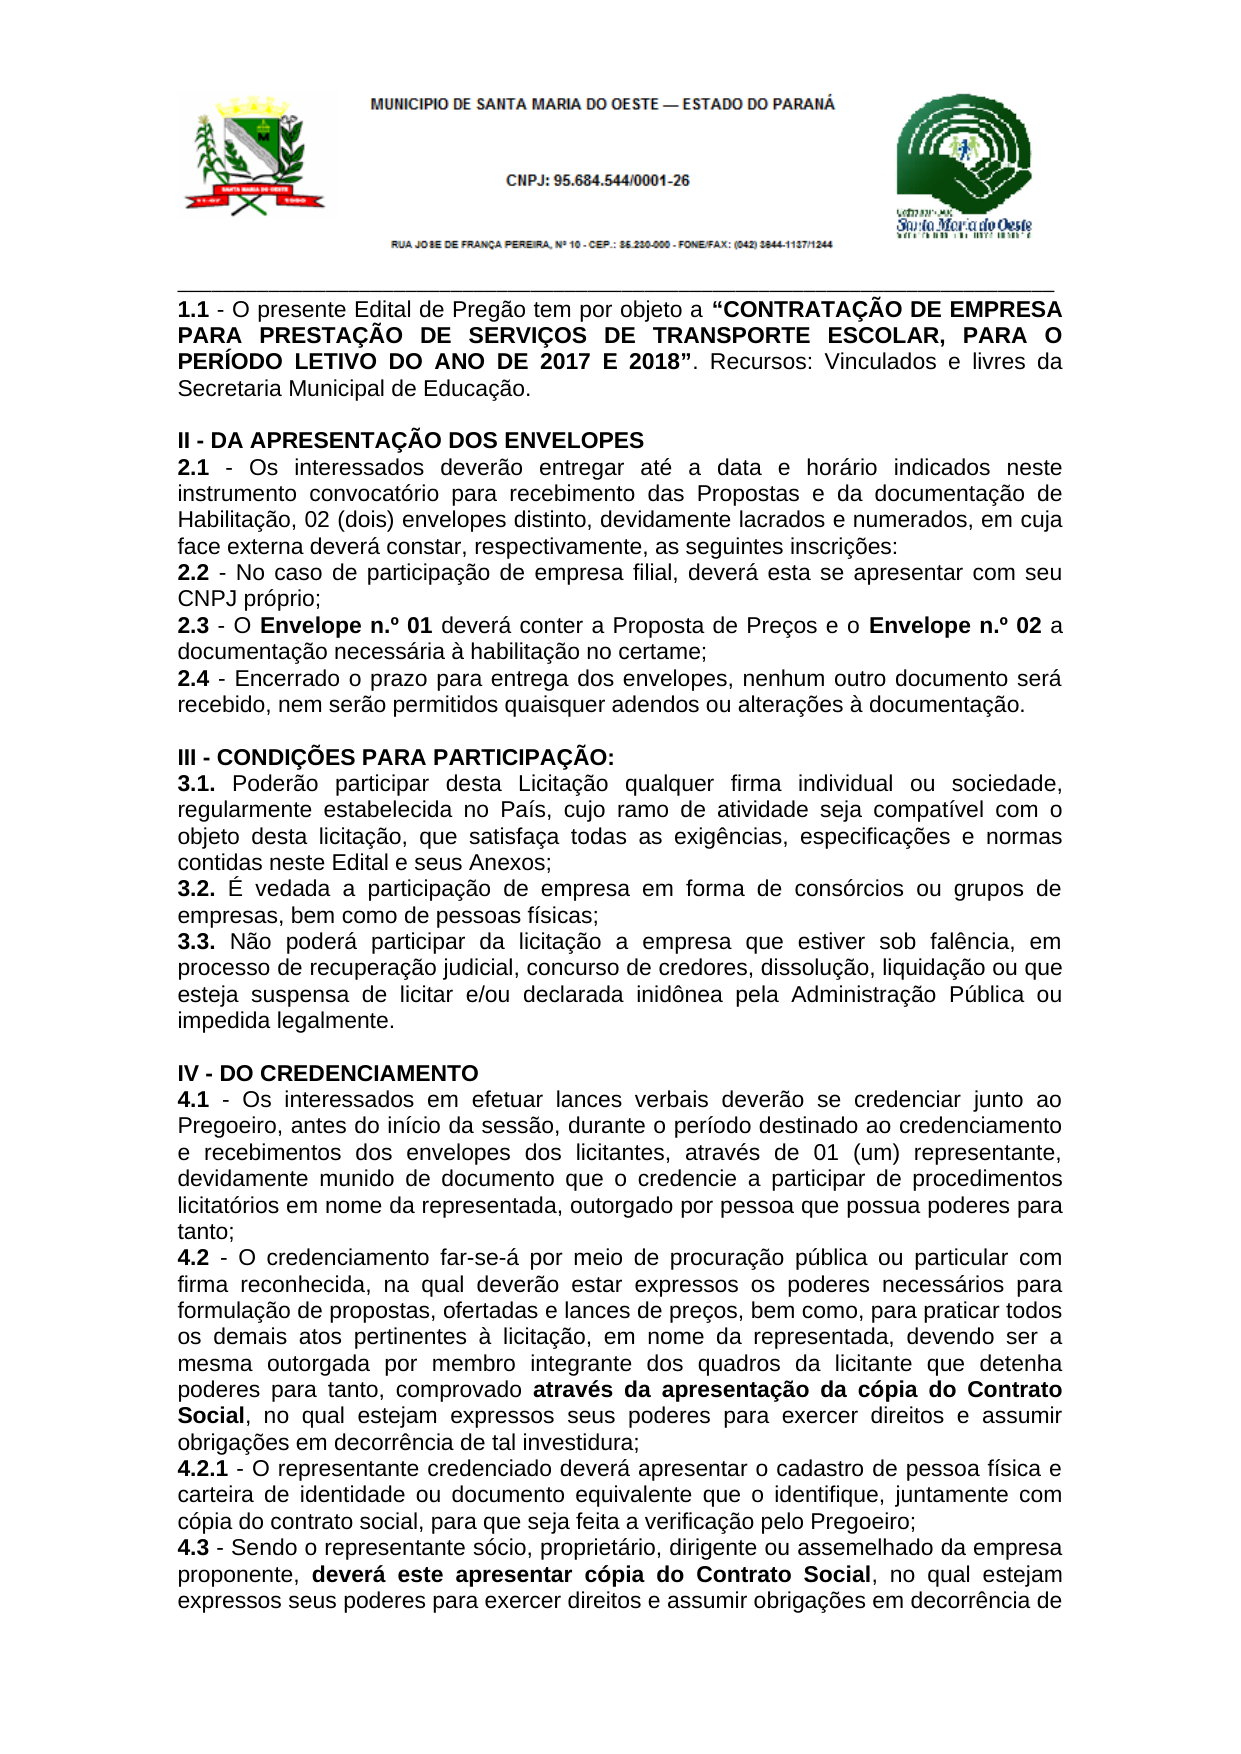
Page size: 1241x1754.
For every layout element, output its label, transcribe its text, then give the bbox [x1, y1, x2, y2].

text 4.1 - Os interessados em efetuar lances verbais deverão se credenciar junto ao Pregoeiro, antes do início da sessão, durante o período destinado ao credenciamento e recebimentos dos envelopes dos licitantes, através de 01 (um) representante, devidamente munido de documento que o credencie a participar de procedimentos licitatórios em nome da representada, outorgado por pessoa que possua poderes para tanto; [177, 1086, 1063, 1244]
text 3.2. É vedada a participação de empresa em forma de consórcios ou grupos de empresas, bem como de pessoas físicas; [177, 875, 1063, 928]
text 4.2 - O credenciamento far-se-á por meio de procuração pública ou particular com firma reconhecida, na qual deverão estar expressos os poderes necessários para formulação de propostas, ofertadas e lances de preços, bem como, para praticar todos os demais atos pertinentes à licitação, em nome da representada, devendo ser a mesma outorgada por membro integrante dos quadros da licitante que detenha poderes para tanto, comprovado através da apresentação da cópia do Contrato Social, no qual estejam expressos seus poderes para exercer direitos e assumir obrigações em decorrência de tal investidura; [177, 1244, 1063, 1455]
text 3.3. Não poderá participar da licitação a empresa que estiver sob falência, em processo de recuperação judicial, concurso de credores, dissolução, liquidação ou que esteja suspensa de licitar e/ou declarada inidônea pela Administração Pública ou impedida legalmente. [177, 928, 1063, 1033]
text 2.2 - No caso de participação de empresa filial, deverá esta se apresentar com seu CNPJ próprio; [177, 559, 1063, 612]
text 2.1 - Os interessados deverão entregar até a data e horário indicados neste instrumento convocatório para recebimento das Propostas e da documentação de Habilitação, 02 (dois) envelopes distinto, devidamente lacrados e numerados, em cuja face externa deverá constar, respectivamente, as seguintes inscrições: [177, 454, 1063, 559]
text II - DA APRESENTAÇÃO DOS ENVELOPES [177, 427, 1063, 454]
text IV - DO CREDENCIAMENTO [177, 1060, 1063, 1086]
picture [177, 73, 1078, 268]
text III - CONDIÇÕES PARA PARTICIPAÇÃO: [177, 743, 1063, 770]
text 4.2.1 - O representante credenciado deverá apresentar o cadastro de pessoa física e carteira de identidade ou documento equivalente que o identifique, juntamente com cópia do contrato social, para que seja feita a verificação pelo Pregoeiro; [177, 1455, 1063, 1534]
text 1.1 - O presente Edital de Pregão tem por objeto a “CONTRATAÇÃO DE EMPRESA PARA PRESTAÇÃO DE SERVIÇOS DE TRANSPORTE ESCOLAR, PARA O PERÍODO LETIVO DO ANO DE 2017 E 2018”. Recursos: Vinculados e livres da Secretaria Municipal de Educação. [177, 296, 1063, 401]
text 2.3 - O Envelope n.º 01 deverá conter a Proposta de Preços e o Envelope n.º 02 a documentação necessária à habilitação no certame; [177, 612, 1063, 664]
text 2.4 - Encerrado o prazo para entrega dos envelopes, nenhum outro documento será recebido, nem serão permitidos quaisquer adendos ou alterações à documentação. [177, 664, 1063, 717]
text 3.1. Poderão participar desta Licitação qualquer firma individual ou sociedade, regularmente estabelecida no País, cujo ramo de atividade seja compatível com o objeto desta licitação, que satisfaça todas as exigências, especificações e normas contidas neste Edital e seus Anexos; [177, 770, 1063, 875]
